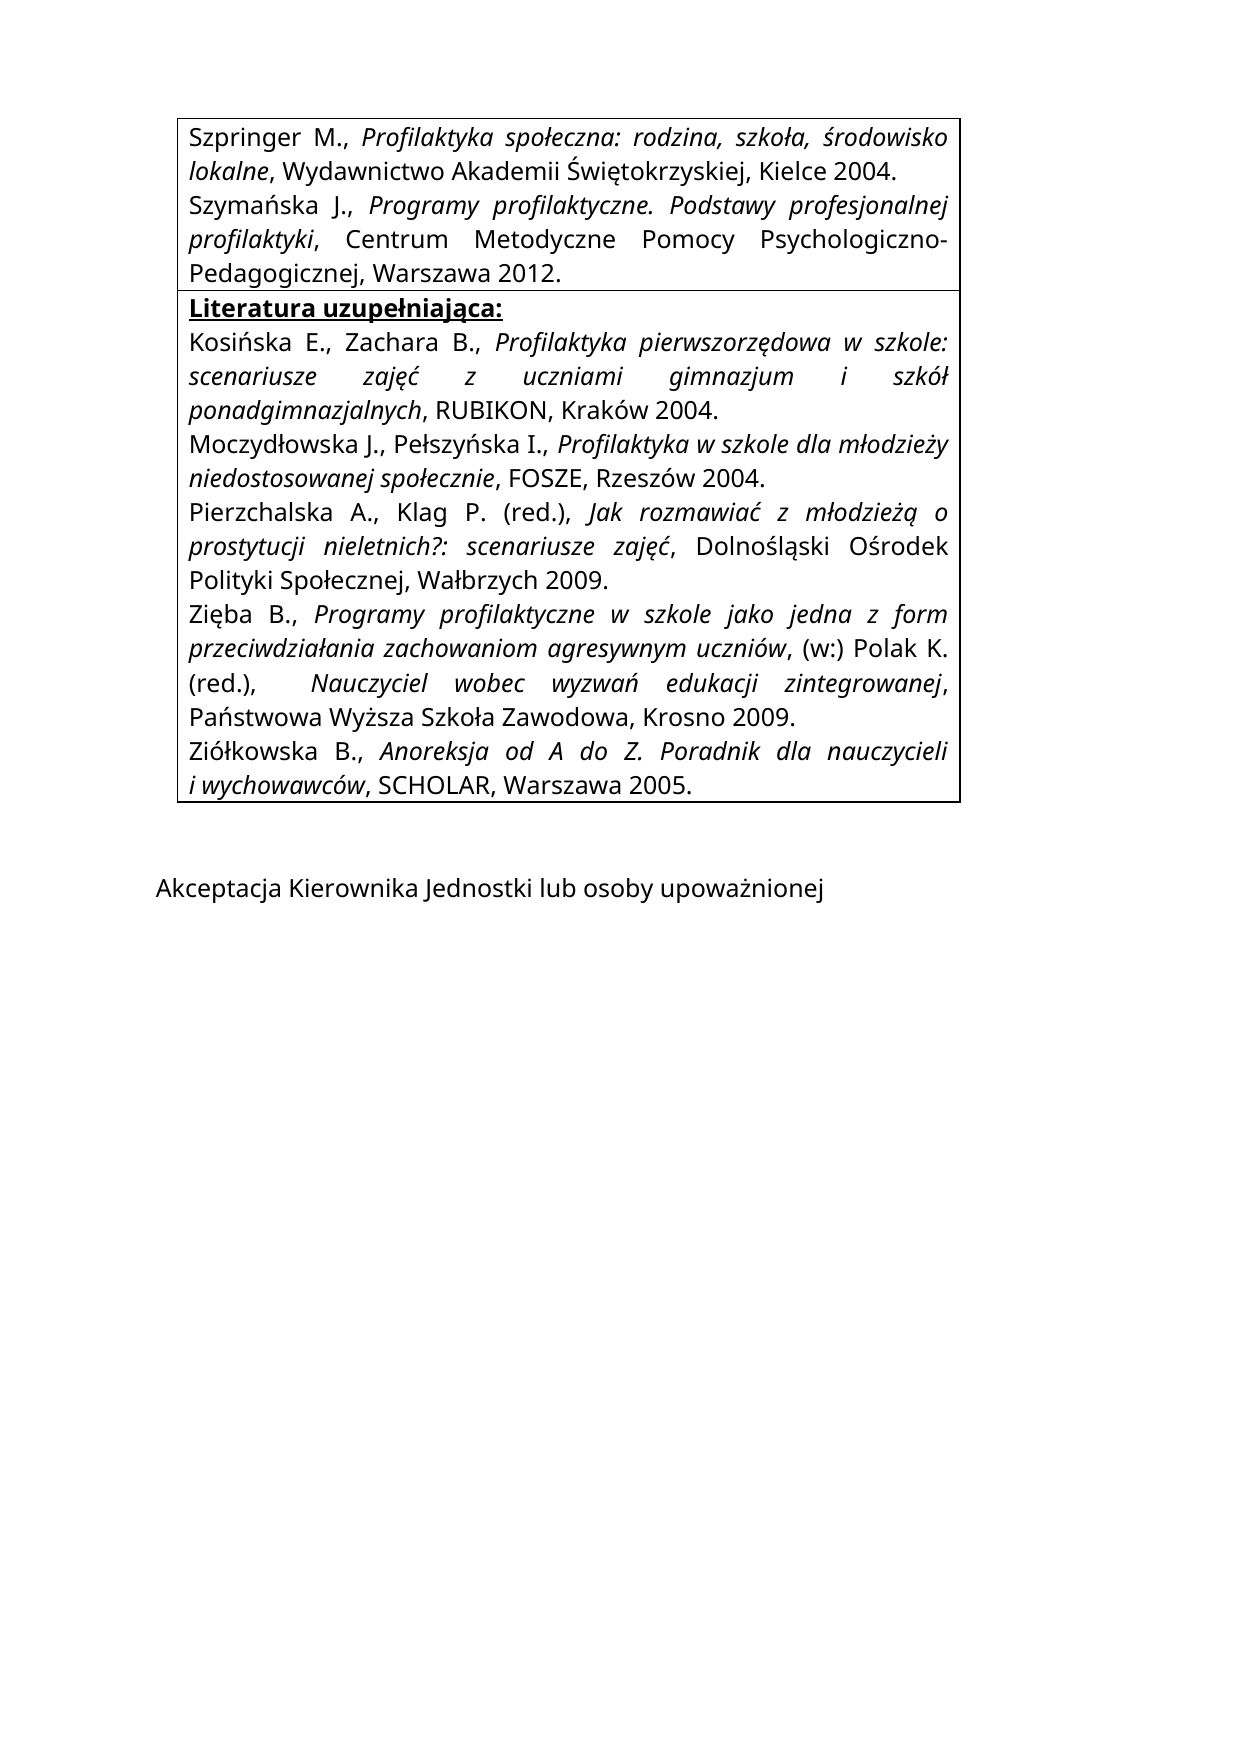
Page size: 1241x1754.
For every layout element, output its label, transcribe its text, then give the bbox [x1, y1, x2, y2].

table_cell Literatura uzupełniająca: Kosińska E., Zachara B., Profilaktyka pierwszorzędowa w szkole: scenariusze zajęć z uczniami gimnazjum i szkół ponadgimnazjalnych, RUBIKON, Kraków 2004. Moczydłowska J., Pełszyńska I., Profilaktyka w szkole dla młodzieży niedostosowanej społecznie, FOSZE, Rzeszów 2004. Pierzchalska A., Klag P. (red.), Jak rozmawiać z młodzieżą o prostytucji nieletnich?: scenariusze zajęć, Dolnośląski Ośrodek Polityki Społecznej, Wałbrzych 2009. Zięba B., Programy profilaktyczne w szkole jako jedna z form przeciwdziałania zachowaniom agresywnym uczniów, (w:) Polak K. (red.), Nauczyciel wobec wyzwań edukacji zintegrowanej, Państwowa Wyższa Szkoła Zawodowa, Krosno 2009. Ziółkowska B., Anoreksja od A do Z. Poradnik dla nauczycieli i wychowawców, SCHOLAR, Warszawa 2005. [178, 291, 959, 801]
text Akceptacja Kierownika Jednostki lub osoby upoważnionej [156, 871, 1122, 905]
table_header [178, 119, 959, 289]
